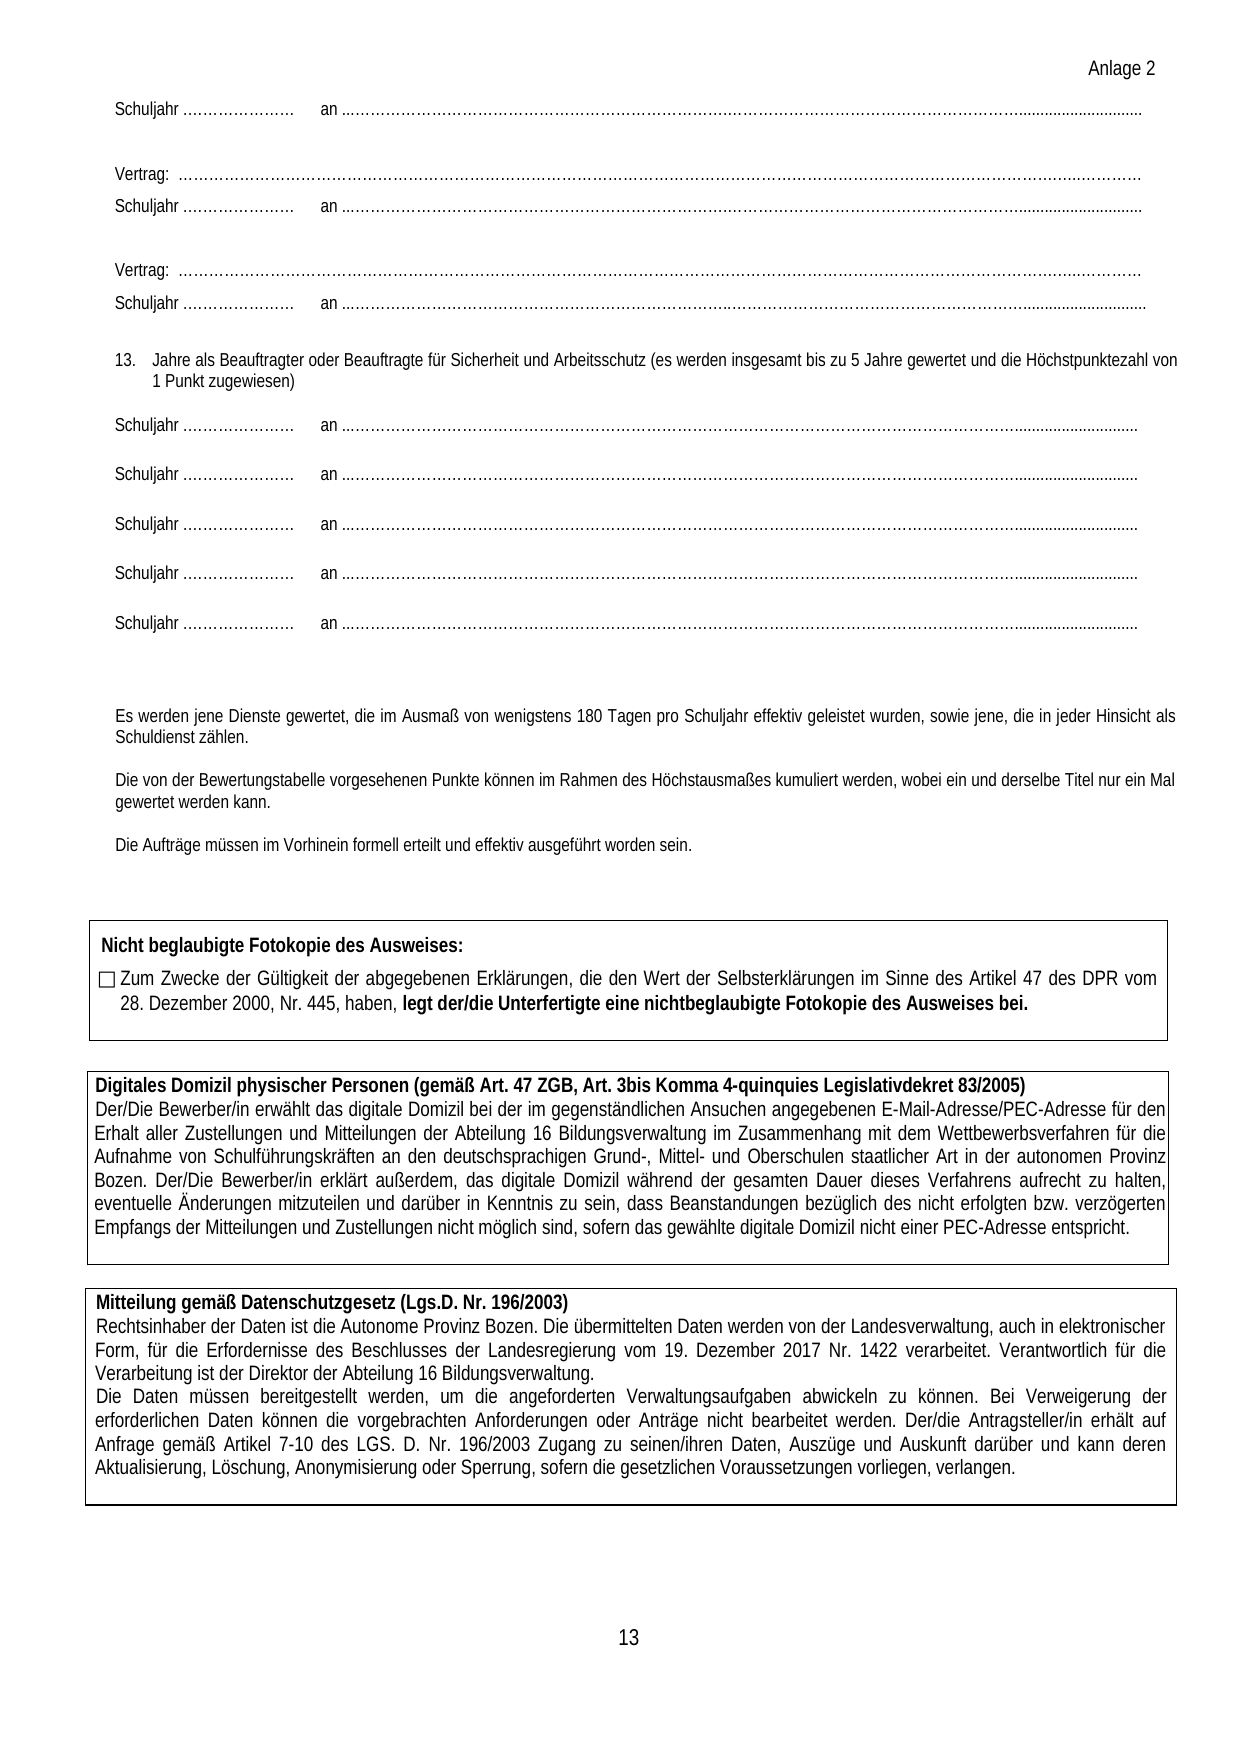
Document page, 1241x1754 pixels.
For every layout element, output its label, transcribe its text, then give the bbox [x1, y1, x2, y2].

text Mitteilung gemäß Datenschutzgesetz (Lgs.D. Nr. 196/2003) [86, 1289, 1176, 1311]
text Schuljahr .………………… an ...…………………………………………………………………………………………………………………............................. [114, 562, 1180, 584]
text Schuljahr .………………… an ...…………………………………………………………………………………………………………………............................. [114, 413, 1180, 435]
table_header Es werden jene Dienste gewertet, die im Ausmaß von wenigstens 180 Tagen pro Schuljahr effektiv geleistet wurden, sowie jene, die in jeder Hinsicht als Schuldienst zählen. Die von der Bewertungstabelle vorgesehenen Punkte können im Rahmen des Höchstausmaßes kumuliert werden, wobei ein und derselbe Titel nur ein Mal gewertet werden kann. Die Aufträge müssen im Vorhinein formell erteilt und effektiv ausgeführt worden sein. [55, 705, 1184, 898]
text Rechtsinhaber der Daten ist die Autonome Provinz Bozen. Die übermittelten Daten werden von der Landesverwaltung, auch in elektronischer Form, für die Erfordernisse des Beschlusses der Landesregierung vom 19. Dezember 2017 Nr. 1422 verarbeitet. Verantwortlich für die Verarbeitung ist der Direktor der Abteilung 16 Bildungsverwaltung. [86, 1311, 1176, 1382]
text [114, 162, 1180, 184]
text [114, 98, 1180, 119]
text Der/Die Bewerber/in erwählt das digitale Domizil bei der im gegenständlichen Ansuchen angegebenen E-Mail-Adresse/PEC-Adresse für den Erhalt aller Zustellungen und Mitteilungen der Abteilung 16 Bildungsverwaltung im Zusammenhang mit dem Wettbewerbsverfahren für die Aufnahme von Schulführungskräften an den deutschsprachigen Grund-, Mittel- und Oberschulen staatlicher Art in der autonomen Provinz Bozen. Der/Die Bewerber/in erklärt außerdem, das digitale Domizil während der gesamten Dauer dieses Verfahrens aufrecht zu halten, eventuelle Änderungen mitzuteilen und darüber in Kenntnis zu sein, dass Beanstandungen bezüglich des nicht erfolgten bzw. verzögerten Empfangs der Mitteilungen und Zustellungen nicht möglich sind, sofern das gewählte digitale Domizil nicht einer PEC-Adresse entspricht. [88, 1094, 1168, 1239]
table_header Nicht beglaubigte Fotokopie des Ausweises: Zum Zwecke der Gültigkeit der abgegebenen Erklärungen, die den Wert der Selbsterklärungen im Sinne des Artikel 47 des DPR vom 28. Dezember 2000, Nr. 445, haben, legt der/die Unterfertigte eine nichtbeglaubigte Fotokopie des Ausweises bei. [90, 921, 1167, 1040]
text Schuljahr .………………… an ...…………………………………………………………………………………………………………………............................. [114, 513, 1180, 534]
text Digitales Domizil physischer Personen (gemäß Art. 47 ZGB, Art. 3bis Komma 4-quinquies Legislativdekret 83/2005) [88, 1072, 1168, 1094]
text Schuljahr .………………… an ...…………………………………………………………………………………………………………………............................. [114, 463, 1180, 484]
list Jahre als Beauftragter oder Beauftragte für Sicherheit und Arbeitsschutz (es werden insgesamt bis zu 5 Jahre gewertet und die Höchstpunktezahl von 1 Punkt zugewiesen) [114, 349, 1180, 392]
text Schuljahr .………………… an ...…………………………………………………………………………………………………………………............................. [114, 612, 1180, 633]
text Die Daten müssen bereitgestellt werden, um die angeforderten Verwaltungsaufgaben abwickeln zu können. Bei Verweigerung der erforderlichen Daten können die vorgebrachten Anforderungen oder Anträge nicht bearbeitet werden. Der/die Antragsteller/in erhält auf Anfrage gemäß Artikel 7-10 des LGS. D. Nr. 196/2003 Zugang zu seinen/ihren Daten, Auszüge und Auskunft darüber und kann deren Aktualisierung, Löschung, Anonymisierung oder Sperrung, sofern die gesetzlichen Voraussetzungen vorliegen, verlangen. [86, 1382, 1176, 1479]
text Vertrag: ……………………………………………………………………………………………………………………………………………………….…..………… [114, 259, 1180, 281]
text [114, 195, 1180, 216]
text Schuljahr .………………… an ...………………………………………………………………..…………………………………………………............................. [114, 292, 1180, 313]
